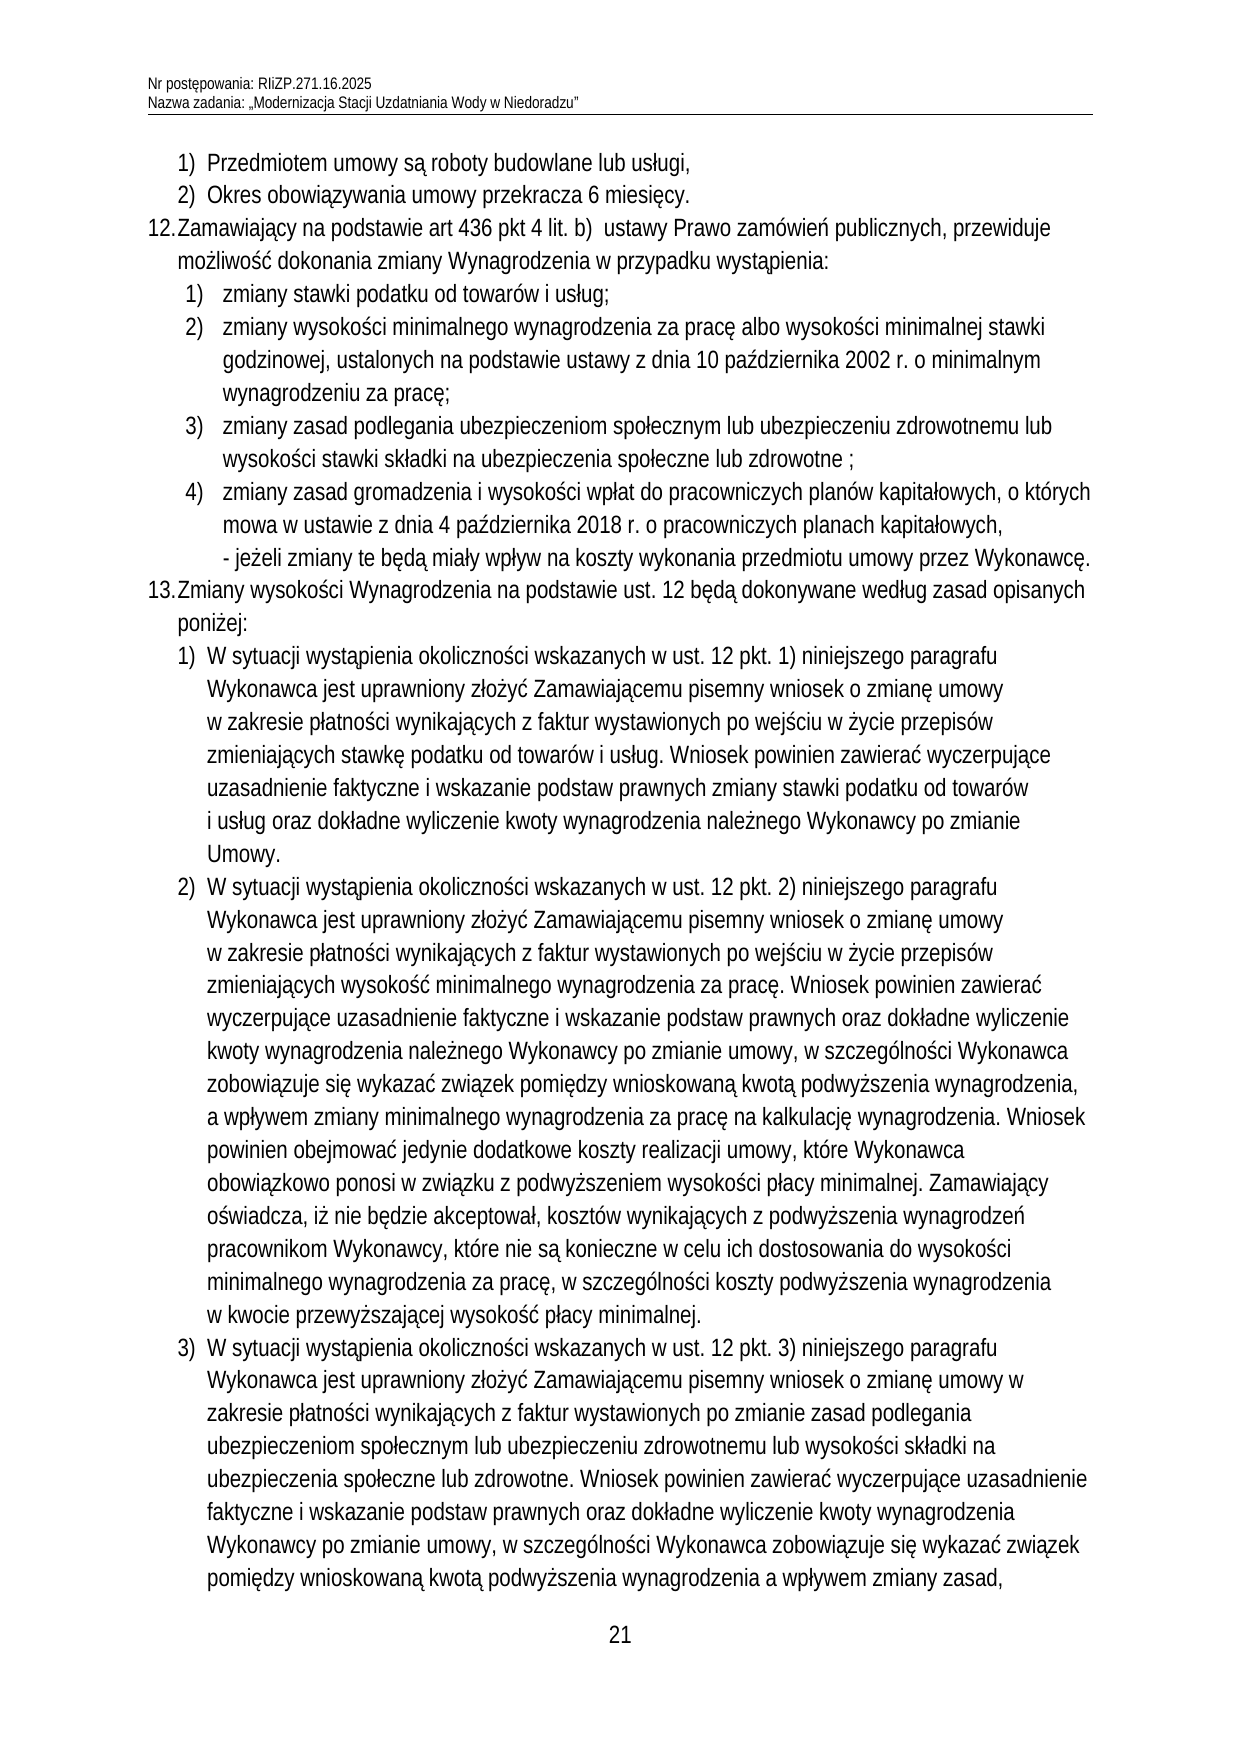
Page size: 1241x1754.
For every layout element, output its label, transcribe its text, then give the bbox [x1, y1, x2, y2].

list zmiany zasad gromadzenia i wysokości wpłat do pracowniczych planów kapitałowych, o których mowa w ustawie z dnia 4 października 2018 r. o pracowniczych planach kapitałowych, [185, 477, 1093, 538]
list Okres obowiązywania umowy przekracza 6 miesięcy. [177, 181, 1093, 209]
list - jeżeli zmiany te będą miały wpływ na koszty wykonania przedmiotu umowy przez Wykonawcę. [223, 543, 1093, 571]
list zmiany wysokości minimalnego wynagrodzenia za pracę albo wysokości minimalnej stawki godzinowej, ustalonych na podstawie ustawy z dnia 10 października 2002 r. o minimalnym wynagrodzeniu za pracę; [185, 312, 1093, 407]
list zmiany zasad podlegania ubezpieczeniom społecznym lub ubezpieczeniu zdrowotnemu lub wysokości stawki składki na ubezpieczenia społeczne lub zdrowotne ; [185, 411, 1093, 472]
list Zmiany wysokości Wynagrodzenia na podstawie ust. 12 będą dokonywane według zasad opisanych poniżej: [148, 576, 1093, 637]
list Zamawiający na podstawie art 436 pkt 4 lit. b) ustawy Prawo zamówień publicznych, przewiduje możliwość dokonania zmiany Wynagrodzenia w przypadku wystąpienia: [148, 213, 1093, 275]
list W sytuacji wystąpienia okoliczności wskazanych w ust. 12 pkt. 2) niniejszego paragrafu Wykonawca jest uprawniony złożyć Zamawiającemu pisemny wniosek o zmianę umowy w zakresie płatności wynikających z faktur wystawionych po wejściu w życie przepisów zmieniających wysokość minimalnego wynagrodzenia za pracę. Wniosek powinien zawierać wyczerpujące uzasadnienie faktyczne i wskazanie podstaw prawnych oraz dokładne wyliczenie kwoty wynagrodzenia należnego Wykonawcy po zmianie umowy, w szczególności Wykonawca zobowiązuje się wykazać związek pomiędzy wnioskowaną kwotą podwyższenia wynagrodzenia, a wpływem zmiany minimalnego wynagrodzenia za pracę na kalkulację wynagrodzenia. Wniosek powinien obejmować jedynie dodatkowe koszty realizacji umowy, które Wykonawca obowiązkowo ponosi w związku z podwyższeniem wysokości płacy minimalnej. Zamawiający oświadcza, iż nie będzie akceptował, kosztów wynikających z podwyższenia wynagrodzeń pracownikom Wykonawcy, które nie są konieczne w celu ich dostosowania do wysokości minimalnego wynagrodzenia za pracę, w szczególności koszty podwyższenia wynagrodzenia w kwocie przewyższającej wysokość płacy minimalnej. [177, 872, 1093, 1328]
list Przedmiotem umowy są roboty budowlane lub usługi, [177, 148, 1093, 176]
list zmiany stawki podatku od towarów i usług; [185, 279, 1093, 308]
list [177, 1333, 1093, 1592]
list W sytuacji wystąpienia okoliczności wskazanych w ust. 12 pkt. 1) niniejszego paragrafu Wykonawca jest uprawniony złożyć Zamawiającemu pisemny wniosek o zmianę umowy w zakresie płatności wynikających z faktur wystawionych po wejściu w życie przepisów zmieniających stawkę podatku od towarów i usług. Wniosek powinien zawierać wyczerpujące uzasadnienie faktyczne i wskazanie podstaw prawnych zmiany stawki podatku od towarów i usług oraz dokładne wyliczenie kwoty wynagrodzenia należnego Wykonawcy po zmianie Umowy. [177, 641, 1093, 867]
